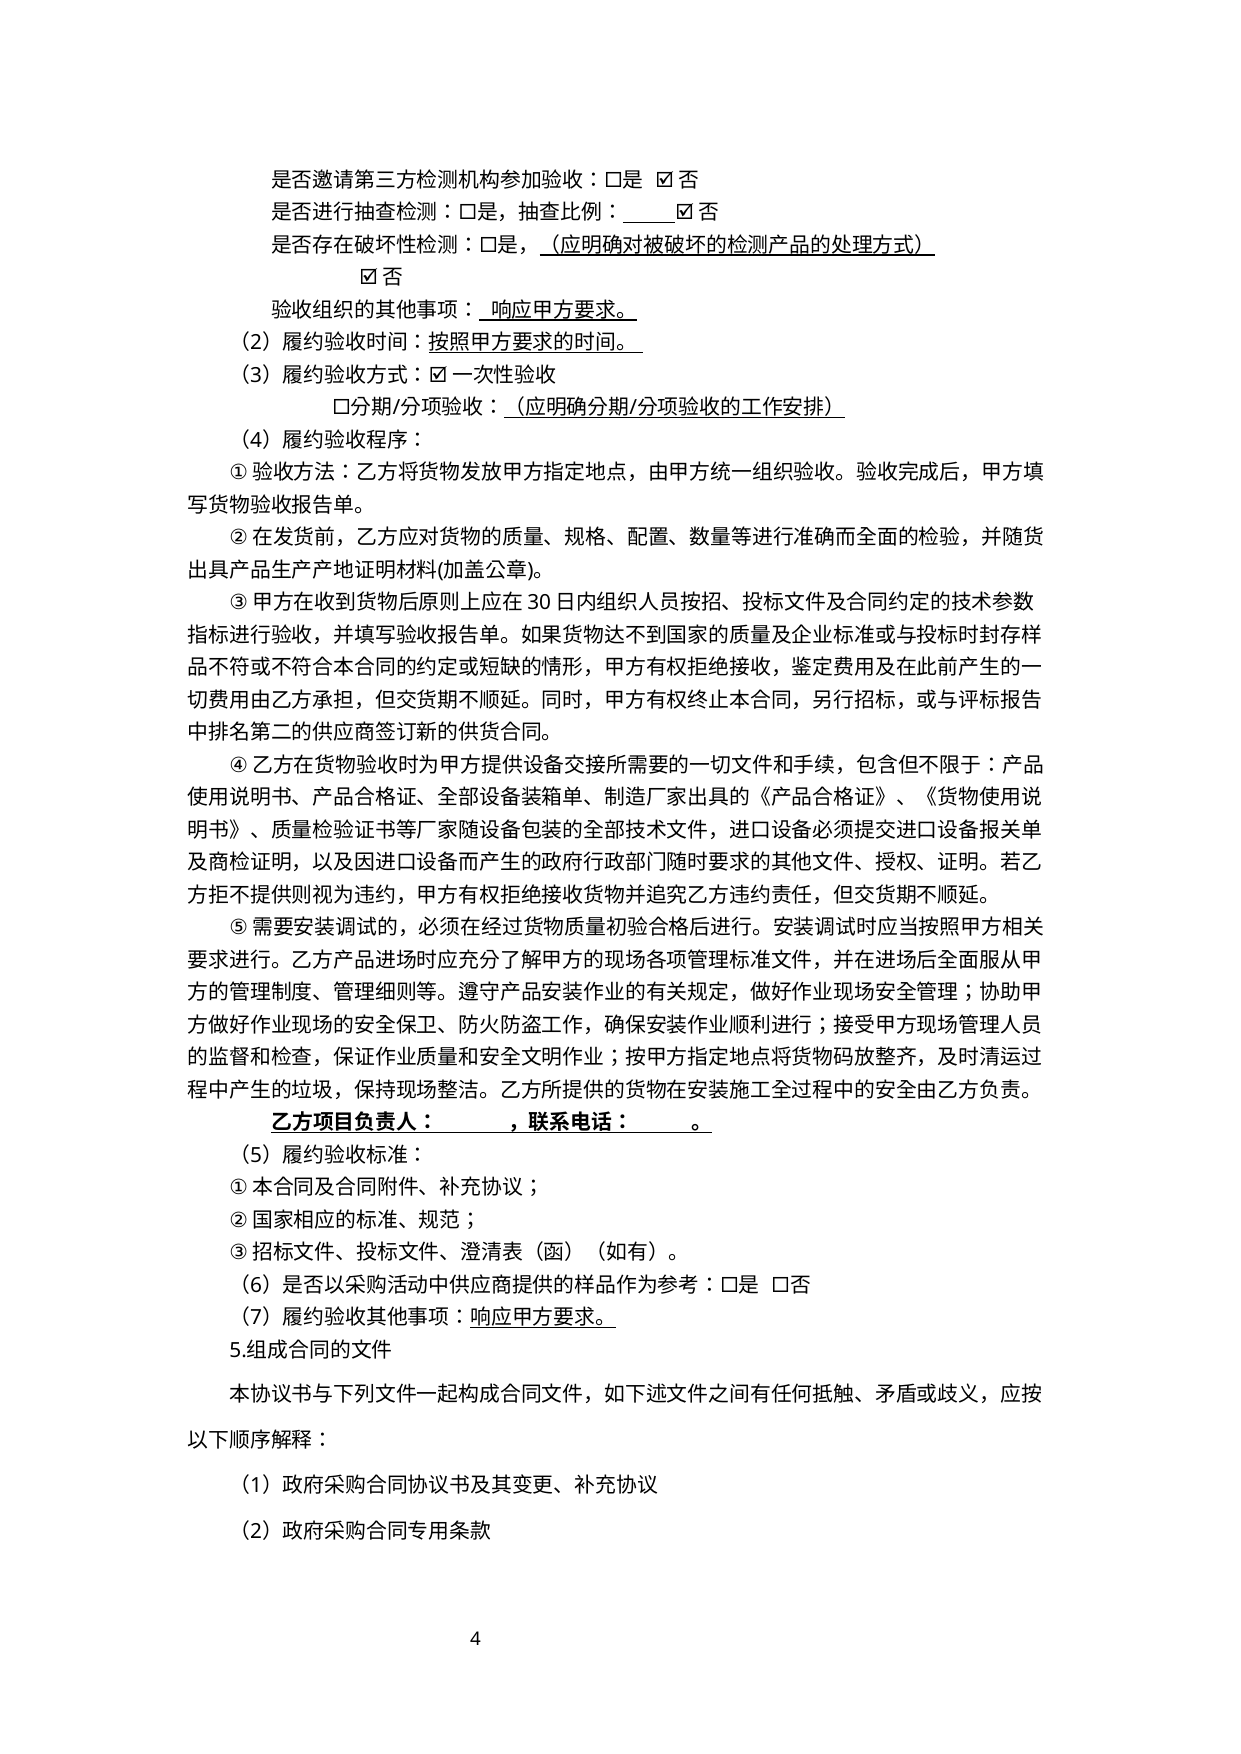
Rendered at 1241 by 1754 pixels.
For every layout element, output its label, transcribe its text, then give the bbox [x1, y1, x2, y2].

text （7）履约验收其他事项：响应甲方要求。 [187, 1299, 1053, 1332]
text （4）履约验收程序： [187, 422, 1053, 454]
text （5）履约验收标准： [187, 1137, 1053, 1169]
text ①验收方法：乙方将货物发放甲方指定地点，由甲方统一组织验收。验收完成后，甲方填写货物验收报告单。 [187, 454, 1053, 519]
text 乙方项目负责人： ，联系电话： 。 [187, 1104, 1053, 1137]
text 验收组织的其他事项： 响应甲方要求。 [187, 292, 1053, 324]
text ①本合同及合同附件、补充协议； [187, 1169, 1053, 1202]
text ③招标文件、投标文件、澄清表（函）（如有）。 [187, 1234, 1053, 1267]
text （1）政府采购合同协议书及其变更、补充协议 [187, 1456, 1053, 1502]
text ②在发货前，乙方应对货物的质量、规格、配置、数量等进行准确而全面的检验，并随货出具产品生产产地证明材料(加盖公章)。 [187, 519, 1053, 584]
text 是否存在破坏性检测：是，（应明确对被破坏的检测产品的处理方式） [187, 227, 1053, 259]
text 分期/分项验收：（应明确分期/分项验收的工作安排） [187, 389, 1053, 422]
text 5.组成合同的文件 [187, 1332, 1053, 1364]
text 是否进行抽查检测：是，抽查比例： 否 [187, 194, 1053, 227]
text （3）履约验收方式：一次性验收 [187, 357, 1053, 389]
text ②国家相应的标准、规范； [187, 1202, 1053, 1234]
text 是否邀请第三方检测机构参加验收：是 否 [187, 162, 1053, 194]
text （2）政府采购合同专用条款 [187, 1502, 1053, 1548]
text （6）是否以采购活动中供应商提供的样品作为参考：是 否 [187, 1267, 1053, 1299]
text 否 [187, 259, 1053, 292]
text （2）履约验收时间：按照甲方要求的时间。 [187, 324, 1053, 357]
text ④乙方在货物验收时为甲方提供设备交接所需要的一切文件和手续，包含但不限于：产品使用说明书、产品合格证、全部设备装箱单、制造厂家出具的《产品合格证》、《货物使用说明书》、质量检验证书等厂家随设备包装的全部技术文件，进口设备必须提交进口设备报关单及商检证明，以及因进口设备而产生的政府行政部门随时要求的其他文件、授权、证明。若乙方拒不提供则视为违约，甲方有权拒绝接收货物并追究乙方违约责任，但交货期不顺延。 [187, 747, 1053, 909]
text 本协议书与下列文件一起构成合同文件，如下述文件之间有任何抵触、矛盾或歧义，应按以下顺序解释： [187, 1364, 1053, 1456]
text ③甲方在收到货物后原则上应在30日内组织人员按招、投标文件及合同约定的技术参数指标进行验收，并填写验收报告单。如果货物达不到国家的质量及企业标准或与投标时封存样品不符或不符合本合同的约定或短缺的情形，甲方有权拒绝接收，鉴定费用及在此前产生的一切费用由乙方承担，但交货期不顺延。同时，甲方有权终止本合同，另行招标，或与评标报告中排名第二的供应商签订新的供货合同。 [187, 584, 1053, 747]
text ⑤需要安装调试的，必须在经过货物质量初验合格后进行。安装调试时应当按照甲方相关要求进行。乙方产品进场时应充分了解甲方的现场各项管理标准文件，并在进场后全面服从甲方的管理制度、管理细则等。遵守产品安装作业的有关规定，做好作业现场安全管理；协助甲方做好作业现场的安全保卫、防火防盗工作，确保安装作业顺利进行；接受甲方现场管理人员的监督和检查，保证作业质量和安全文明作业；按甲方指定地点将货物码放整齐，及时清运过程中产生的垃圾，保持现场整洁。乙方所提供的货物在安装施工全过程中的安全由乙方负责。 [187, 909, 1053, 1104]
